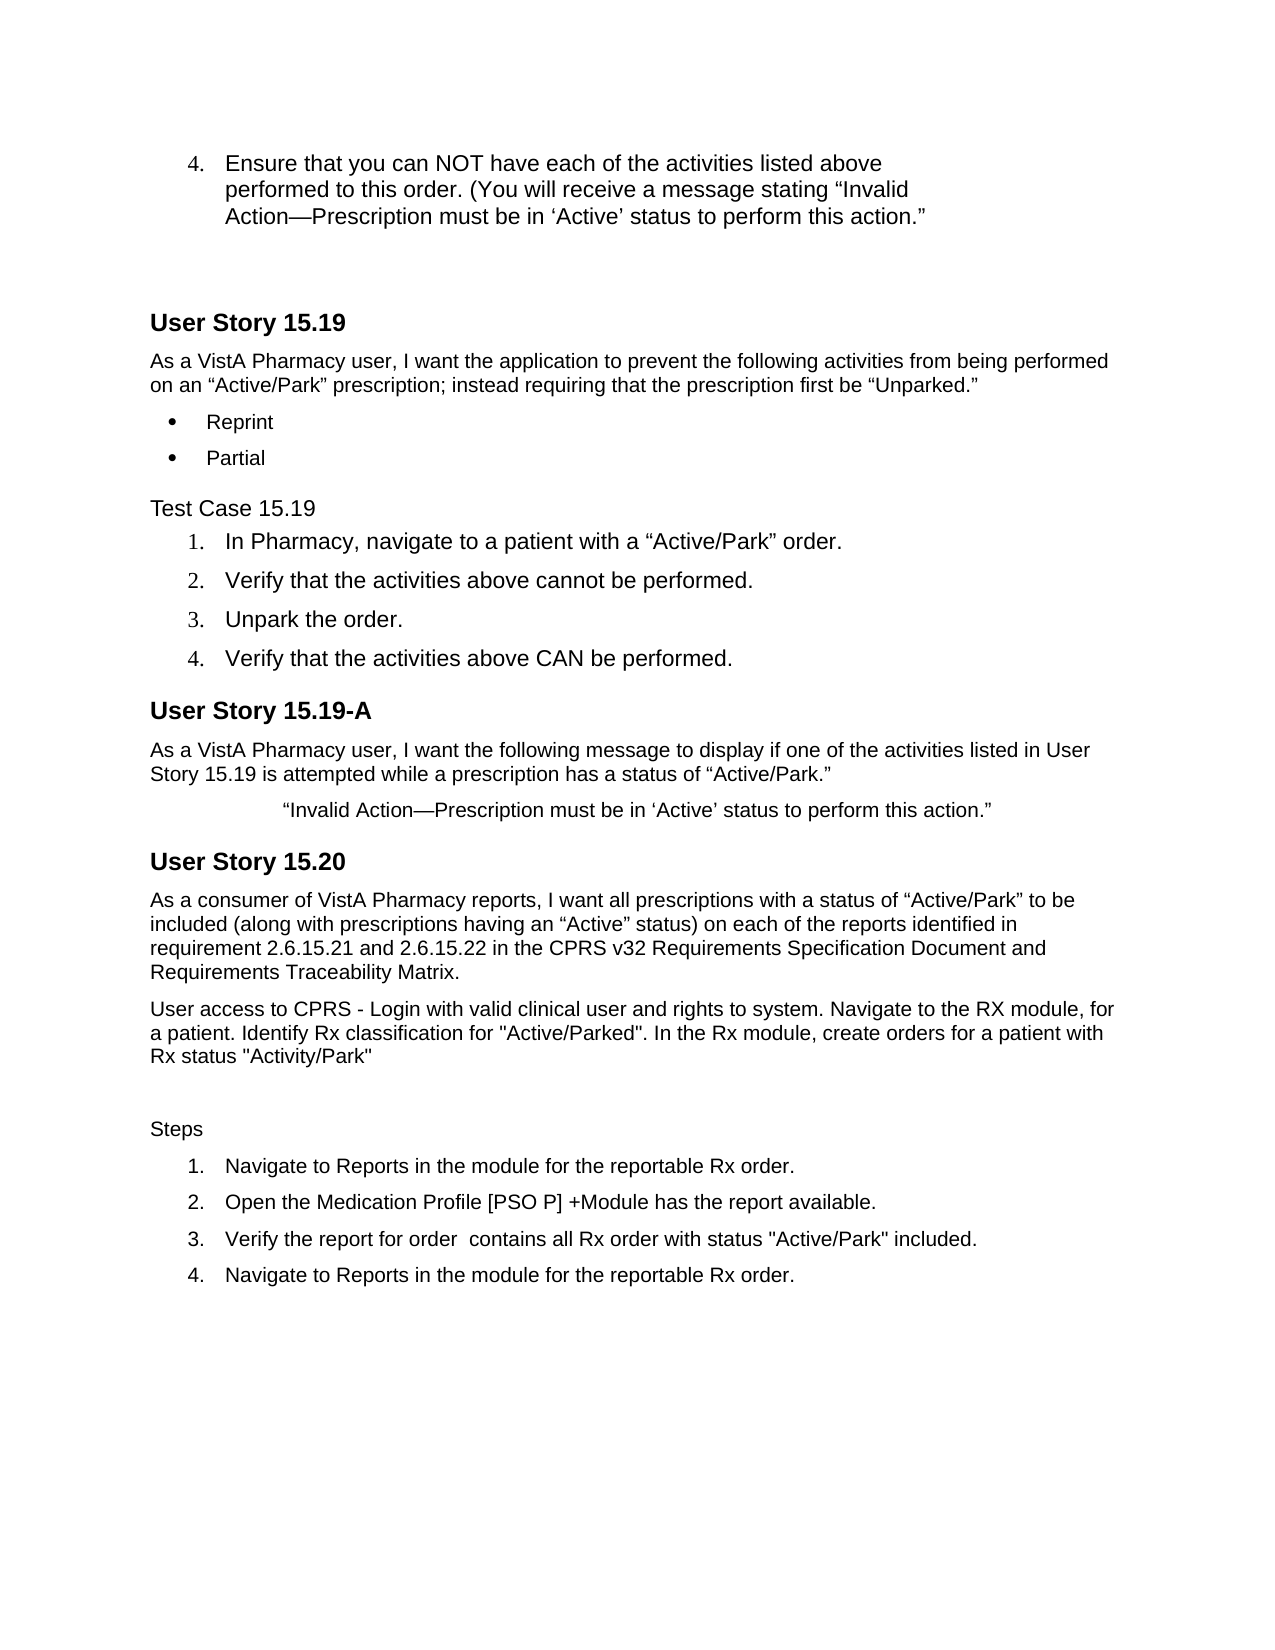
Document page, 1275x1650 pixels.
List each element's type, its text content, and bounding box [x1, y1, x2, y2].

list In Pharmacy, navigate to a patient with a “Active/Park” order. [187, 528, 975, 554]
list Verify that the activities above cannot be performed. [187, 567, 975, 593]
list Unpark the order. [187, 606, 975, 632]
text “Invalid Action—Prescription must be in ‘Active’ status to perform this action.” [150, 798, 1125, 822]
text As a consumer of VistA Pharmacy reports, I want all prescriptions with a status of “Active/Park” to be included (along with prescriptions having an “Active” status) on each of the reports identified in requirement 2.6.15.21 and 2.6.15.22 in the CPRS v32 Requirements Specification Document and Requirements Traceability Matrix. [150, 888, 1125, 984]
subtitle User Story 15.19 [150, 308, 1125, 337]
list Ensure that you can NOT have each of the activities listed above performed to this order. (You will receive a message stating “Invalid Action—Prescription must be in ‘Active’ status to perform this action.” [187, 150, 975, 229]
text Steps [150, 1117, 1125, 1141]
list Verify that the activities above CAN be performed. [187, 645, 975, 671]
text As a VistA Pharmacy user, I want the following message to display if one of the activities listed in User Story 15.19 is attempted while a prescription has a status of “Active/Park.” [150, 737, 1125, 785]
list Navigate to Reports in the module for the reportable Rx order. [187, 1154, 1125, 1178]
subtitle Test Case 15.19 [150, 495, 1125, 522]
subtitle User Story 15.19-A [150, 696, 1125, 725]
text User access to CPRS - Login with valid clinical user and rights to system. Navigate to the RX module, for a patient. Identify Rx classification for "Active/Parked". In the Rx module, create orders for a patient with Rx status "Activity/Park" [150, 996, 1125, 1068]
subtitle User Story 15.20 [150, 847, 1125, 876]
list Verify the report for order contains all Rx order with status "Active/Park" included. [187, 1227, 1125, 1251]
list Reprint [169, 409, 1125, 434]
list Open the Medication Profile [PSO P] +Module has the report available. [187, 1190, 1125, 1214]
text As a VistA Pharmacy user, I want the application to prevent the following activities from being performed on an “Active/Park” prescription; instead requiring that the prescription first be “Unparked.” [150, 349, 1125, 397]
list Partial [169, 446, 1125, 470]
list Navigate to Reports in the module for the reportable Rx order. [187, 1263, 1125, 1287]
